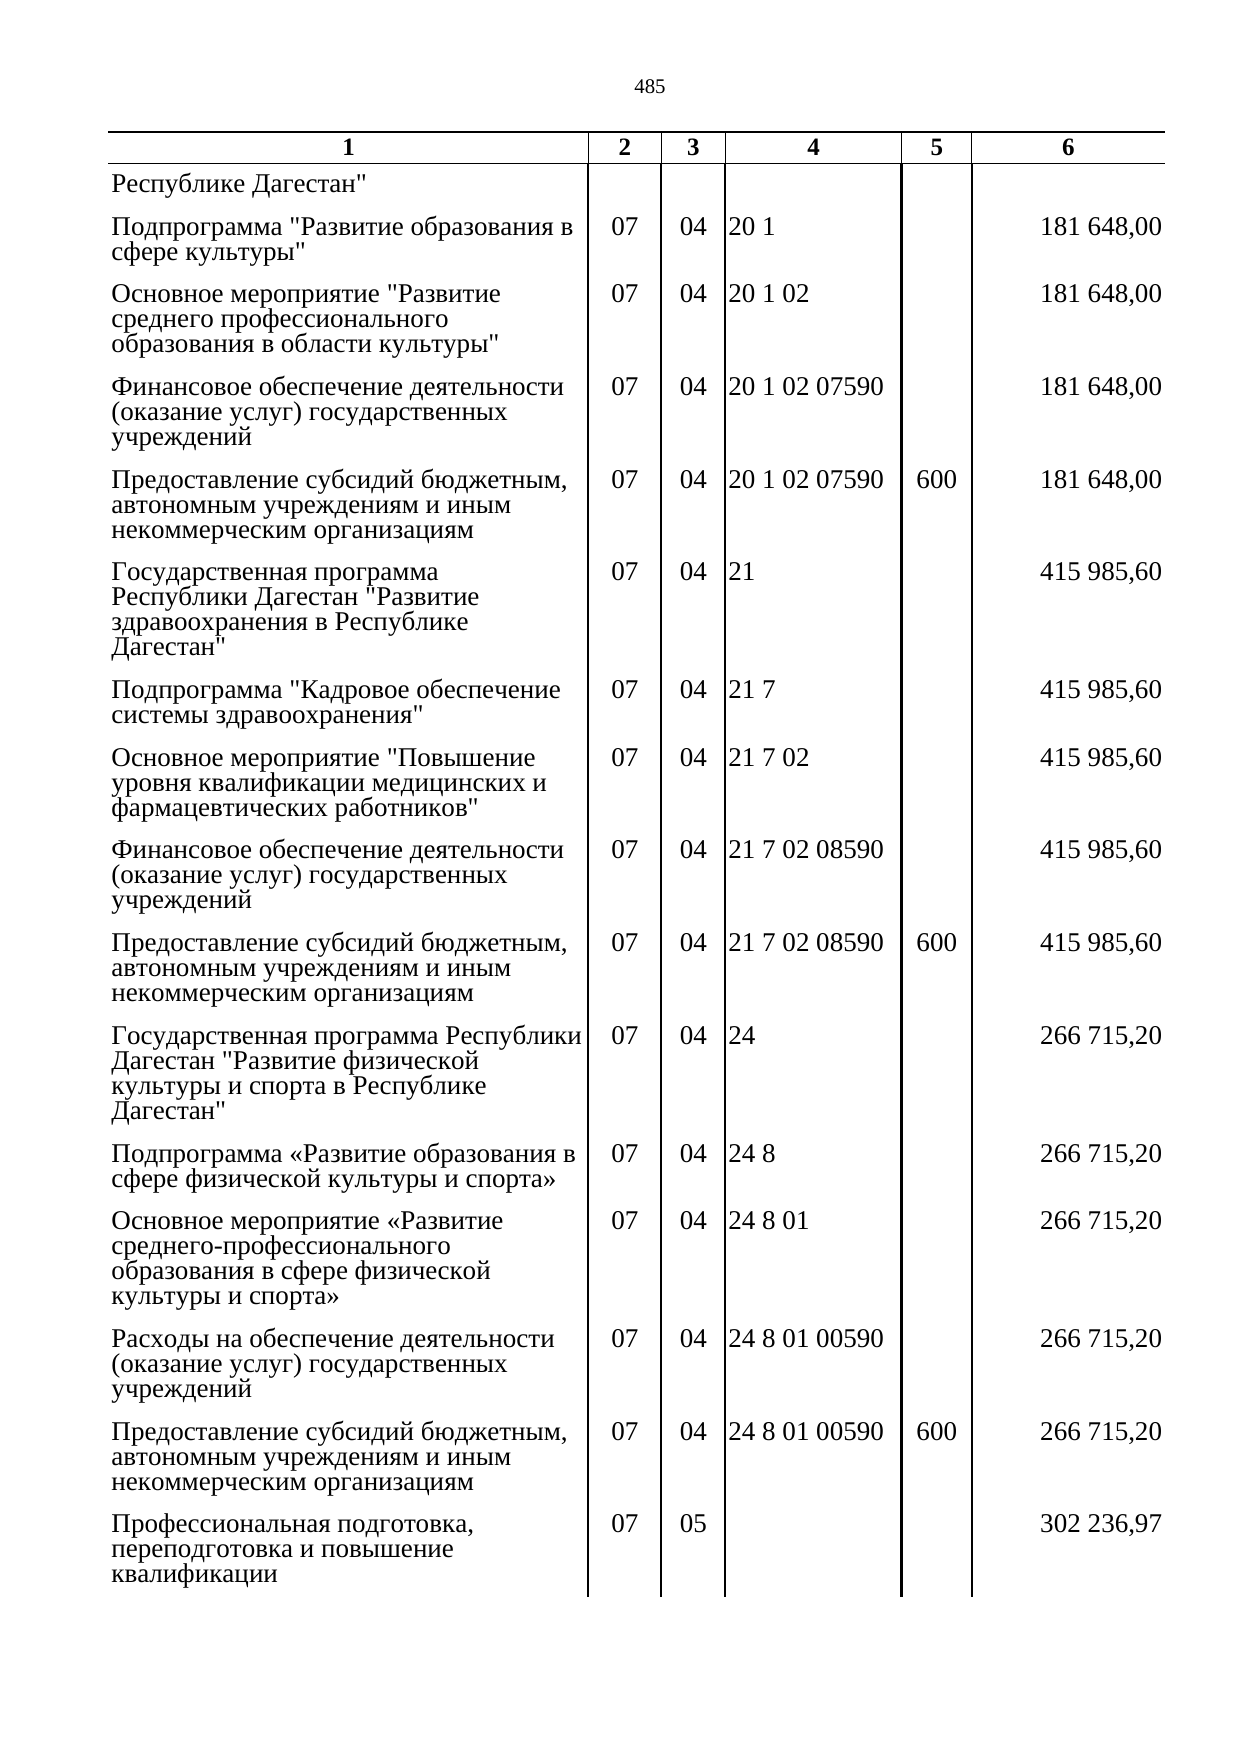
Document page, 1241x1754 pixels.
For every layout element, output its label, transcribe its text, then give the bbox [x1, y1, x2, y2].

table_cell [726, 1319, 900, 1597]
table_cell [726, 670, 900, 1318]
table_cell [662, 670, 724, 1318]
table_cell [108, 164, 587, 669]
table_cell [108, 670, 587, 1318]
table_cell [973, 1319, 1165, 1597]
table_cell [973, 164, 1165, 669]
table_header 2 [589, 133, 661, 163]
table_header 6 [972, 133, 1165, 163]
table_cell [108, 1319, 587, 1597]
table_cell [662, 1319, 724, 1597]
table_header 5 [902, 133, 971, 163]
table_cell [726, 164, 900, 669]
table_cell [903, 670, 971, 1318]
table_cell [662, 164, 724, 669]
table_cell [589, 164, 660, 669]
table_header 1 [108, 133, 588, 163]
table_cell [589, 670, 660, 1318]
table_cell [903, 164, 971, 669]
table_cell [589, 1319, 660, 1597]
table_header 3 [662, 133, 725, 163]
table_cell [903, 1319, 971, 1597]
table_header 4 [726, 133, 901, 163]
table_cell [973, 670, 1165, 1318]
